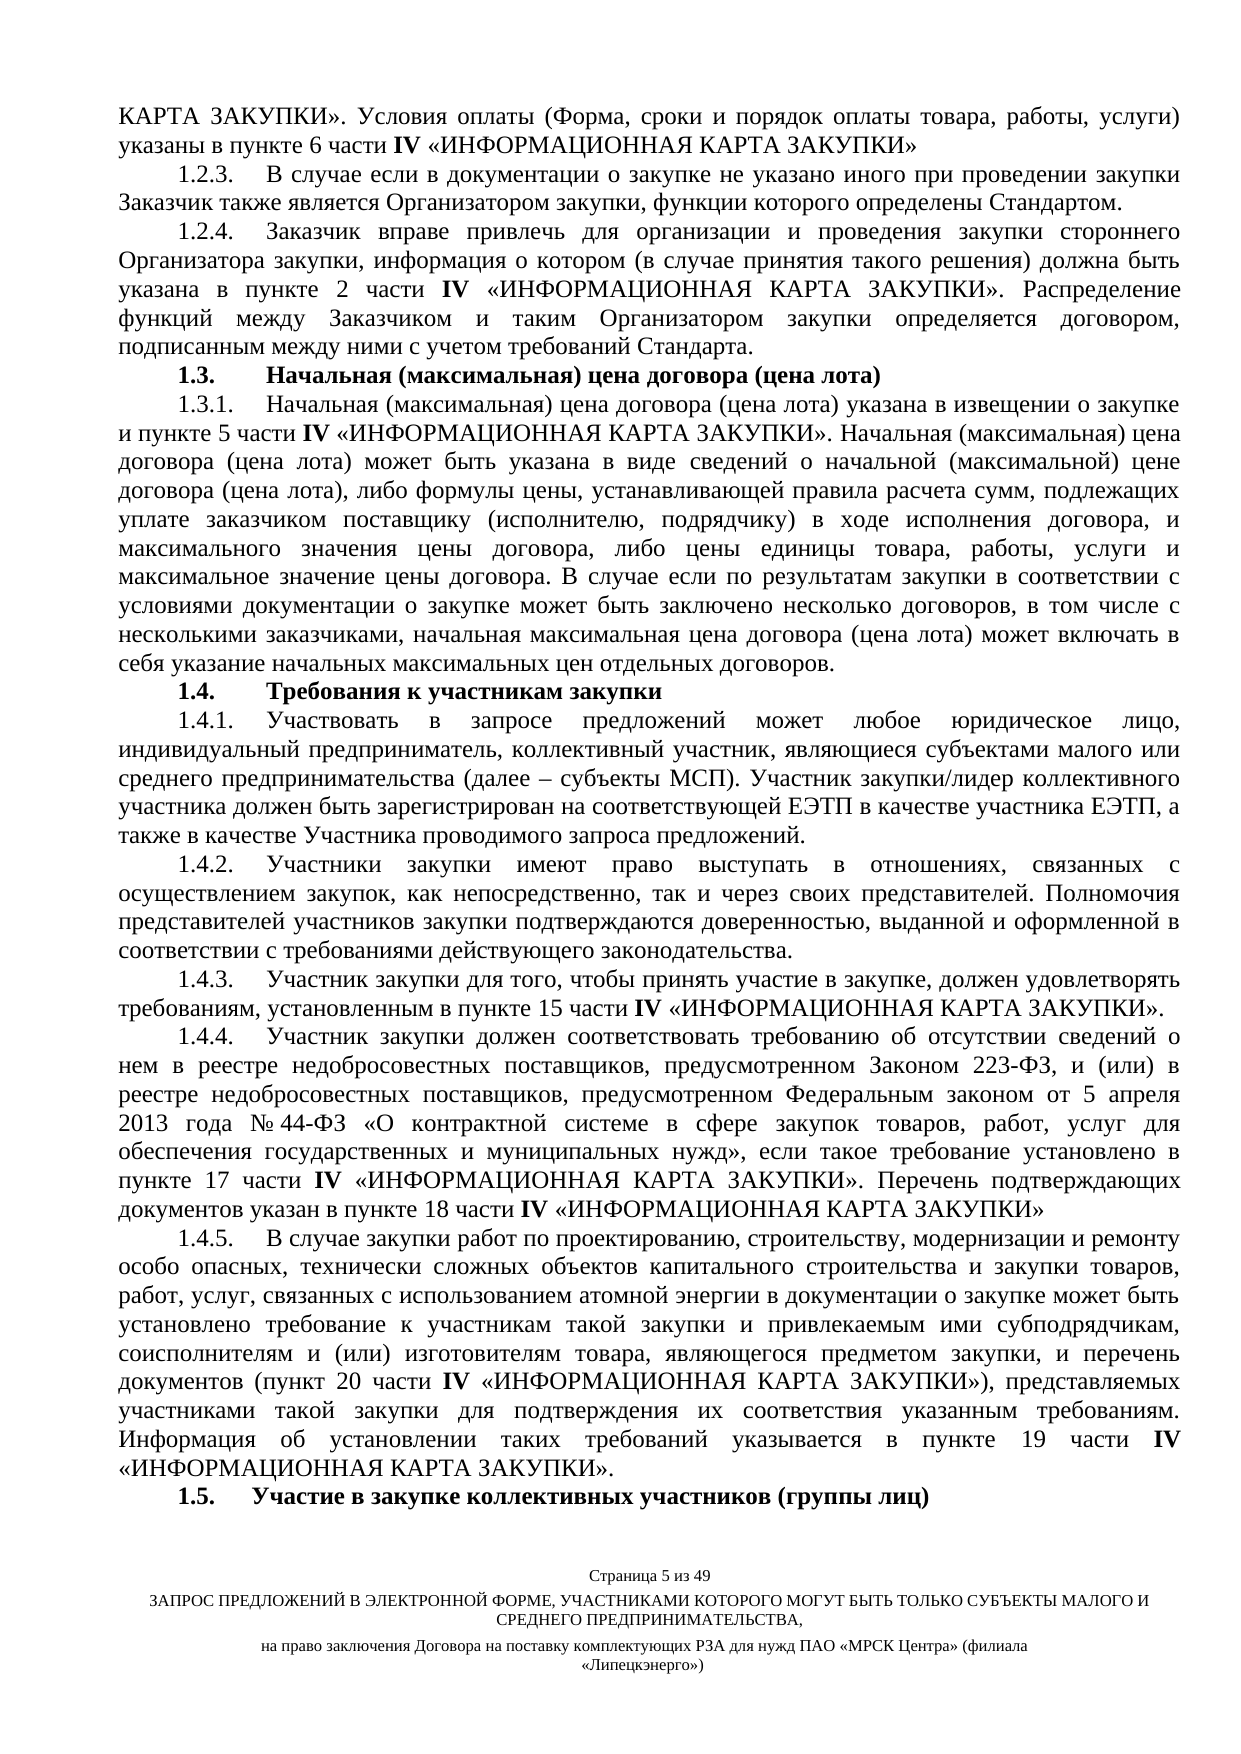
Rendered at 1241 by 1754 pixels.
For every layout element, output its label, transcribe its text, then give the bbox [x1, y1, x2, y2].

subtitle Участие в закупке коллективных участников (группы лиц) [118, 1481, 1181, 1510]
subtitle Начальная (максимальная) цена договора (цена лота) указана в извещении о закупке и пункте 5 части IV «ИНФОРМАЦИОННАЯ КАРТА ЗАКУПКИ». Начальная (максимальная) цена договора (цена лота) может быть указана в виде сведений о начальной (максимальной) цене договора (цена лота), либо формулы цены, устанавливающей правила расчета сумм, подлежащих уплате заказчиком поставщику (исполнителю, подрядчику) в ходе исполнения договора, и максимального значения цены договора, либо цены единицы товара, работы, услуги и максимальное значение цены договора. В случае если по результатам закупки в соответствии с условиями документации о закупке может быть заключено несколько договоров, в том числе с несколькими заказчиками, начальная максимальная цена договора (цена лота) может включать в себя указание начальных максимальных цен отдельных договоров. [118, 389, 1181, 676]
subtitle Участвовать в запросе предложений может любое юридическое лицо, индивидуальный предприниматель, коллективный участник, являющиеся субъектами малого или среднего предпринимательства (далее – субъекты МСП). Участник закупки/лидер коллективного участника должен быть зарегистрирован на соответствующей ЕЭТП в качестве участника ЕЭТП, а также в качестве Участника проводимого запроса предложений. [118, 705, 1181, 849]
subtitle Начальная (максимальная) цена договора (цена лота) [118, 360, 1181, 389]
subtitle Участник закупки для того, чтобы принять участие в закупке, должен удовлетворять требованиям, установленным в пункте 15 части IV «ИНФОРМАЦИОННАЯ КАРТА ЗАКУПКИ». [118, 964, 1181, 1021]
subtitle Заказчик вправе привлечь для организации и проведения закупки стороннего Организатора закупки, информация о котором (в случае принятия такого решения) должна быть указана в пункте 2 части IV «ИНФОРМАЦИОННАЯ КАРТА ЗАКУПКИ». Распределение функций между Заказчиком и таким Организатором закупки определяется договором, подписанным между ними с учетом требований Стандарта. [118, 216, 1181, 360]
subtitle Требования к участникам закупки [118, 676, 1181, 705]
subtitle В случае закупки работ по проектированию, строительству, модернизации и ремонту особо опасных, технически сложных объектов капитального строительства и закупки товаров, работ, услуг, связанных с использованием атомной энергии в документации о закупке может быть установлено требование к участникам такой закупки и привлекаемым ими субподрядчикам, соисполнителям и (или) изготовителям товара, являющегося предметом закупки, и перечень документов (пункт 20 части IV «ИНФОРМАЦИОННАЯ КАРТА ЗАКУПКИ»), представляемых участниками такой закупки для подтверждения их соответствия указанным требованиям. Информация об установлении таких требований указывается в пункте 19 части IV «ИНФОРМАЦИОННАЯ КАРТА ЗАКУПКИ». [118, 1223, 1181, 1481]
subtitle В случае если в документации о закупке не указано иного при проведении закупки Заказчик также является Организатором закупки, функции которого определены Стандартом. [118, 159, 1181, 216]
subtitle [118, 101, 1181, 159]
subtitle Участники закупки имеют право выступать в отношениях, связанных с осуществлением закупок, как непосредственно, так и через своих представителей. Полномочия представителей участников закупки подтверждаются доверенностью, выданной и оформленной в соответствии с требованиями действующего законодательства. [118, 849, 1181, 964]
subtitle Участник закупки должен соответствовать требованию об отсутствии сведений о нем в реестре недобросовестных поставщиков, предусмотренном Законом 223-ФЗ, и (или) в реестре недобросовестных поставщиков, предусмотренном Федеральным законом от 5 апреля 2013 года № 44-ФЗ «О контрактной системе в сфере закупок товаров, работ, услуг для обеспечения государственных и муниципальных нужд», если такое требование установлено в пункте 17 части IV «ИНФОРМАЦИОННАЯ КАРТА ЗАКУПКИ». Перечень подтверждающих документов указан в пункте 18 части IV «ИНФОРМАЦИОННАЯ КАРТА ЗАКУПКИ» [118, 1021, 1181, 1223]
